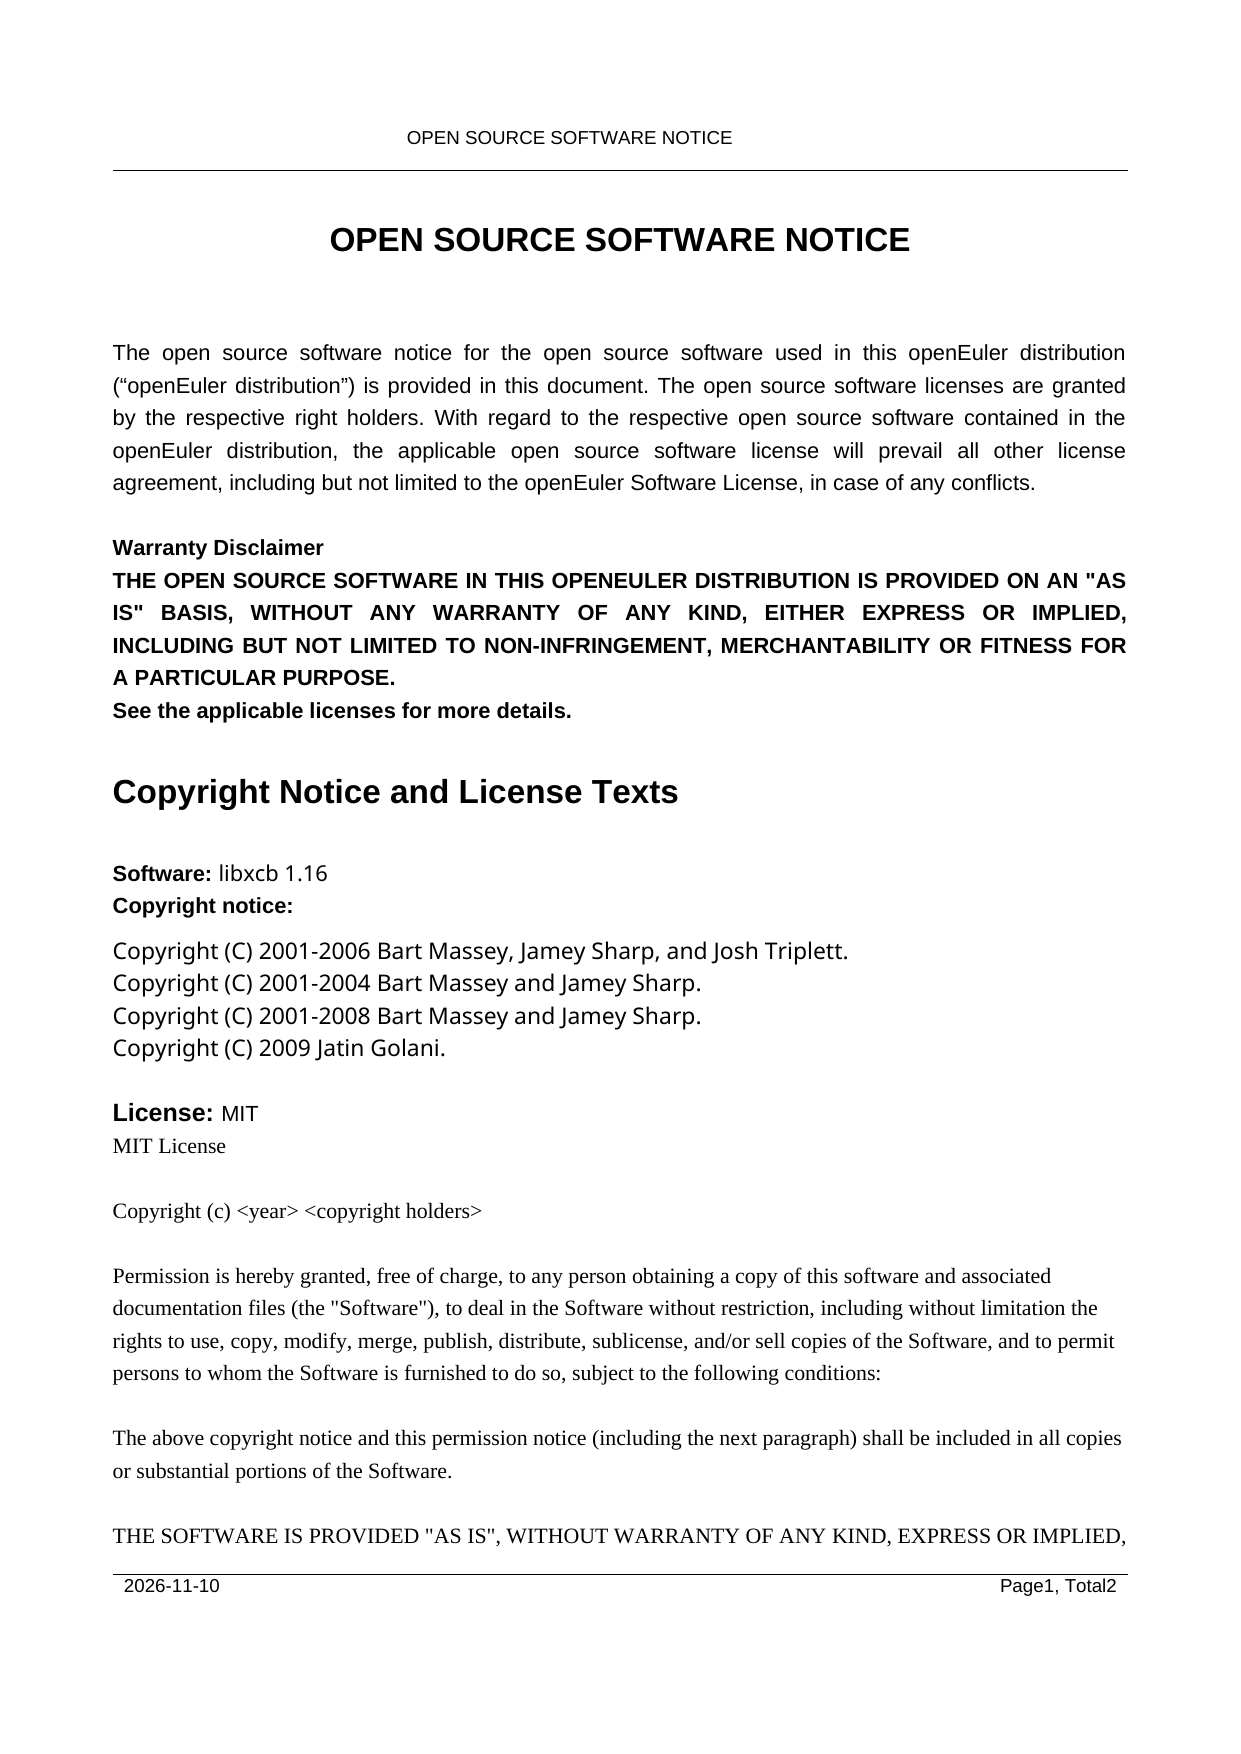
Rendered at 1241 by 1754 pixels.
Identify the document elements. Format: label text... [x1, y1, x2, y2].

title Software: libxcb 1.16 [112, 856, 1128, 889]
text License: MIT [112, 1096, 1128, 1129]
text Copyright notice: [112, 889, 1128, 921]
text The open source software notice for the open source software used in this openEuler distribution (“openEuler distribution”) is provided in this document. The open source software licenses are granted by the respective right holders. With regard to the respective open source software contained in the openEuler distribution, the applicable open source software license will prevail all other license agreement, including but not limited to the openEuler Software License, in case of any conflicts. [112, 336, 1128, 499]
text Warranty Disclaimer [112, 531, 1128, 564]
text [112, 1129, 1128, 1551]
text OPEN SOURCE SOFTWARE NOTICE [112, 206, 1128, 271]
text Copyright Notice and License Texts [112, 759, 1128, 824]
text THE OPEN SOURCE SOFTWARE IN THIS OPENEULER DISTRIBUTION IS PROVIDED ON AN "AS IS" BASIS, WITHOUT ANY WARRANTY OF ANY KIND, EITHER EXPRESS OR IMPLIED, INCLUDING BUT NOT LIMITED TO NON-INFRINGEMENT, MERCHANTABILITY OR FITNESS FOR A PARTICULAR PURPOSE. See the applicable licenses for more details. [112, 564, 1128, 726]
text Copyright (C) 2001-2006 Bart Massey, Jamey Sharp, and Josh Triplett. Copyright (C) 2001-2004 Bart Massey and Jamey Sharp. Copyright (C) 2001-2008 Bart Massey and Jamey Sharp. Copyright (C) 2009 Jatin Golani. [112, 934, 1128, 1096]
